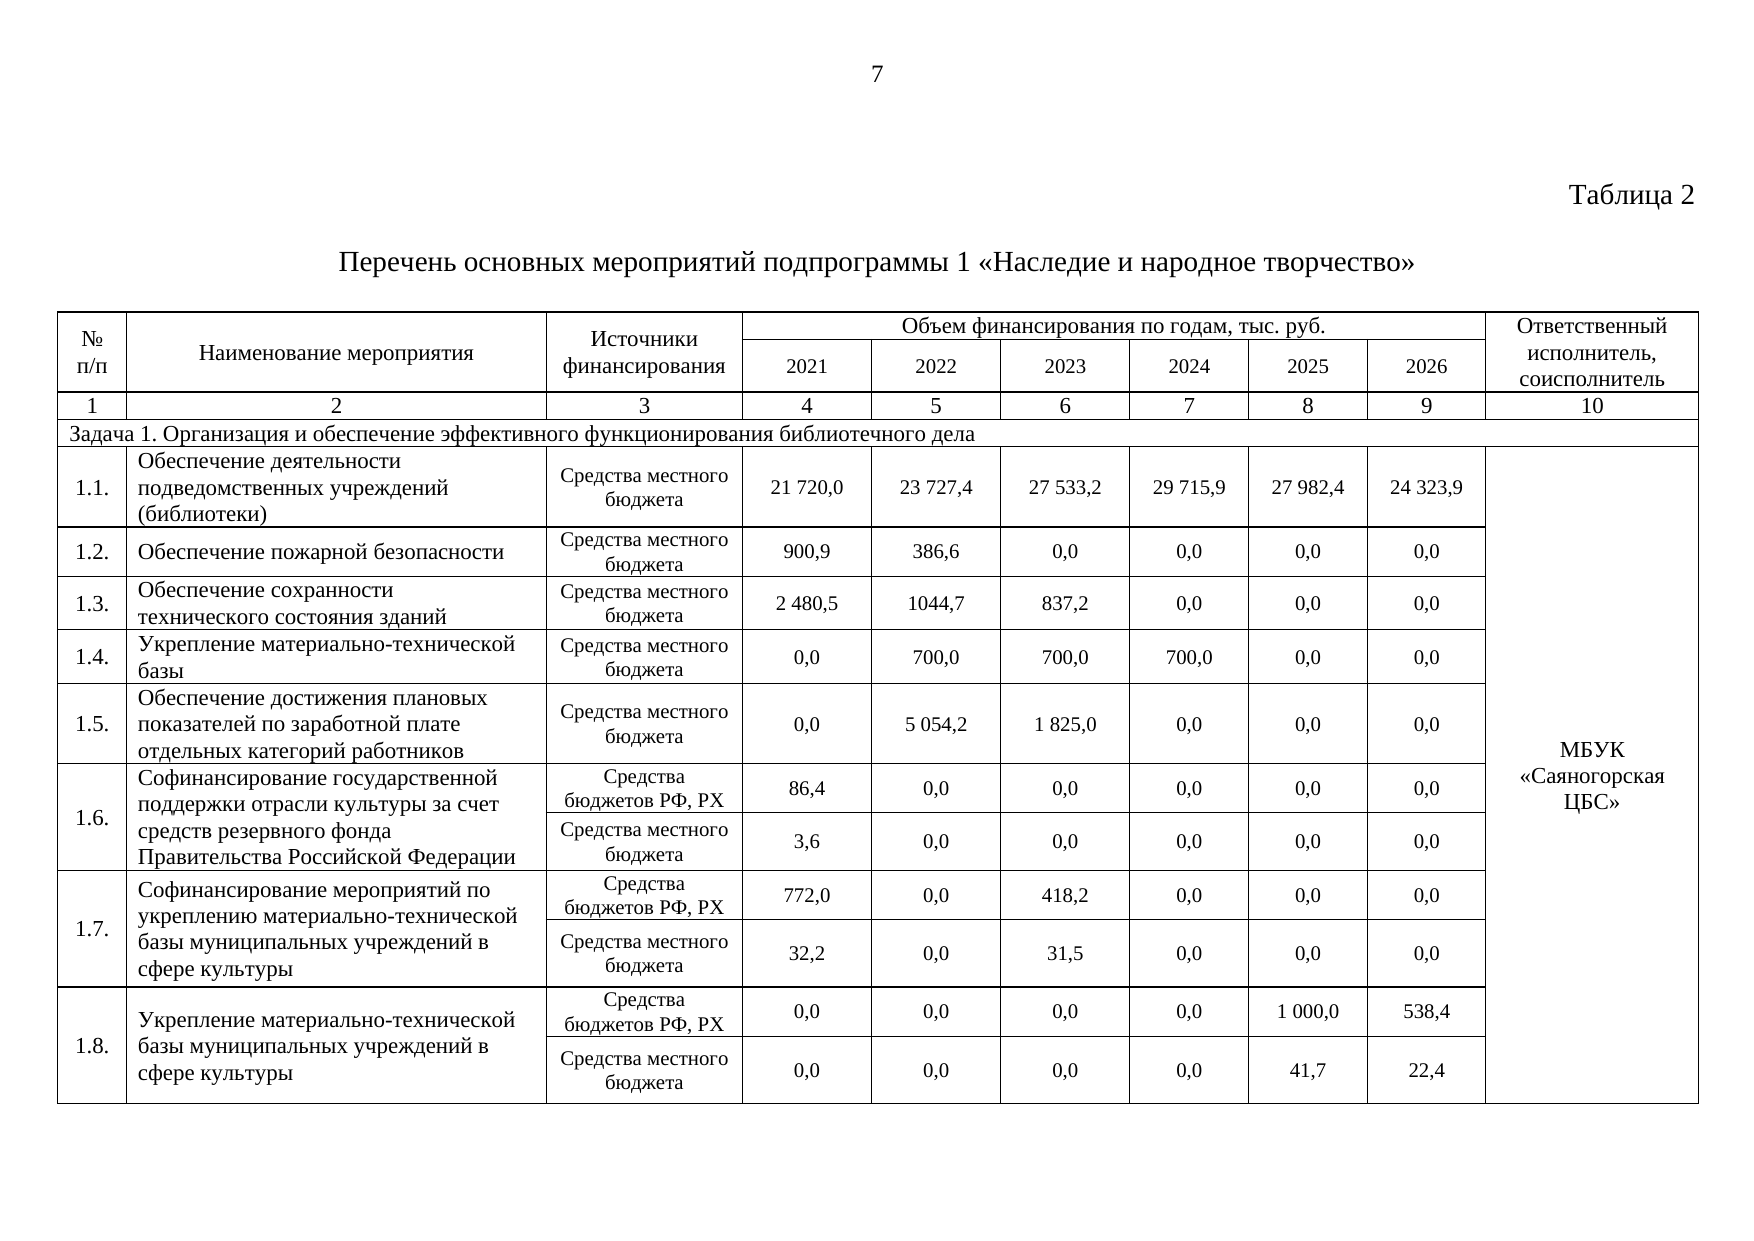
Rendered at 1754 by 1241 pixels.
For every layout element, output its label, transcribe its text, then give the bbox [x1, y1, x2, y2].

table_cell Средства местного бюджета [547, 684, 742, 763]
table_cell 5 [872, 393, 1000, 419]
table_cell 0,0 [743, 684, 871, 763]
table_cell Обеспечение сохранности технического состояния зданий [127, 577, 546, 629]
table_cell 0,0 [872, 988, 1000, 1036]
table_cell 0,0 [1130, 684, 1248, 763]
table_cell 1.3. [58, 577, 126, 629]
table_cell 386,6 [872, 528, 1000, 576]
table_cell 700,0 [1001, 630, 1129, 683]
table_cell Средства местного бюджета [547, 813, 742, 869]
table_cell 0,0 [743, 630, 871, 683]
table_cell Укрепление материально-технической базы муниципальных учреждений в сфере культуры [127, 988, 546, 1103]
table_cell 3,6 [743, 813, 871, 869]
table_cell 0,0 [743, 988, 871, 1036]
table_cell 0,0 [1249, 813, 1367, 869]
text Перечень основных мероприятий подпрограммы 1 «Наследие и народное творчество» [59, 244, 1695, 278]
table_cell Средства местного бюджета [547, 920, 742, 986]
table_cell 0,0 [1368, 528, 1485, 576]
table_cell 1 825,0 [1001, 684, 1129, 763]
table_cell 4 [743, 393, 871, 419]
table_cell 0,0 [1249, 764, 1367, 812]
table_cell Средства местного бюджета [547, 447, 742, 526]
table_cell 0,0 [1001, 813, 1129, 869]
table_cell 2 480,5 [743, 577, 871, 629]
table_cell 0,0 [1368, 764, 1485, 812]
table_cell 0,0 [1368, 630, 1485, 683]
table_header Источники финансирования [547, 313, 742, 391]
table_cell 0,0 [872, 871, 1000, 919]
table_cell 0,0 [1001, 988, 1129, 1036]
table_cell 0,0 [1368, 920, 1485, 986]
table_cell Средства бюджетов РФ, РХ [547, 871, 742, 919]
table_cell 41,7 [1249, 1037, 1367, 1103]
text Таблица 2 [59, 177, 1695, 211]
table_cell 5 054,2 [872, 684, 1000, 763]
table_cell 0,0 [1249, 871, 1367, 919]
table_cell 31,5 [1001, 920, 1129, 986]
table_cell 0,0 [1249, 528, 1367, 576]
table_cell 86,4 [743, 764, 871, 812]
table_cell 29 715,9 [1130, 447, 1248, 526]
table_cell 24 323,9 [1368, 447, 1485, 526]
table_cell 27 533,2 [1001, 447, 1129, 526]
table_cell Средства местного бюджета [547, 630, 742, 683]
table_cell 23 727,4 [872, 447, 1000, 526]
table_cell 2023 [1001, 340, 1129, 391]
table_cell 21 720,0 [743, 447, 871, 526]
table_cell 7 [1130, 393, 1248, 419]
table_cell 418,2 [1001, 871, 1129, 919]
table_header Объем финансирования по годам, тыс. руб. [743, 313, 1485, 339]
table_cell Обеспечение достижения плановых показателей по заработной плате отдельных категорий работников [127, 684, 546, 763]
table_cell 0,0 [1249, 684, 1367, 763]
table_cell 32,2 [743, 920, 871, 986]
table_cell 10 [1486, 393, 1698, 419]
table_cell 2021 [743, 340, 871, 391]
table_cell 837,2 [1001, 577, 1129, 629]
table_cell 0,0 [1368, 577, 1485, 629]
table_cell 538,4 [1368, 988, 1485, 1036]
table_cell 0,0 [1368, 813, 1485, 869]
table_cell 0,0 [743, 1037, 871, 1103]
table_cell 2 [127, 393, 546, 419]
table_cell 1.5. [58, 684, 126, 763]
table_cell 0,0 [1130, 813, 1248, 869]
table_cell Средства местного бюджета [547, 577, 742, 629]
table_cell 9 [1368, 393, 1485, 419]
table_cell 0,0 [1368, 684, 1485, 763]
table_cell 0,0 [1130, 920, 1248, 986]
table_cell Софинансирование государственной поддержки отрасли культуры за счет средств резервного фонда Правительства Российской Федерации [127, 764, 546, 869]
table_cell 1044,7 [872, 577, 1000, 629]
table_cell Обеспечение деятельности подведомственных учреждений (библиотеки) [127, 447, 546, 526]
table_cell 27 982,4 [1249, 447, 1367, 526]
table_cell 22,4 [1368, 1037, 1485, 1103]
table_cell 0,0 [1249, 630, 1367, 683]
table_cell 3 [547, 393, 742, 419]
table_cell Средства бюджетов РФ, РХ [547, 988, 742, 1036]
table_cell 772,0 [743, 871, 871, 919]
table_cell Софинансирование мероприятий по укреплению материально-технической базы муниципальных учреждений в сфере культуры [127, 871, 546, 986]
table_cell 0,0 [1249, 920, 1367, 986]
table_cell 0,0 [1368, 871, 1485, 919]
table_cell 1.1. [58, 447, 126, 526]
table_header Ответственный исполнитель, соисполнитель [1486, 313, 1698, 391]
table_cell 1.6. [58, 764, 126, 869]
table_cell 1.7. [58, 871, 126, 986]
table_cell Средства бюджетов РФ, РХ [547, 764, 742, 812]
table_cell 2025 [1249, 340, 1367, 391]
table_cell Средства местного бюджета [547, 528, 742, 576]
table_cell 1 000,0 [1249, 988, 1367, 1036]
table_cell 900,9 [743, 528, 871, 576]
table_cell 0,0 [1130, 577, 1248, 629]
table_cell 0,0 [1130, 764, 1248, 812]
table_cell 0,0 [872, 813, 1000, 869]
table_cell Задача 1. Организация и обеспечение эффективного функционирования библиотечного дела [58, 420, 1698, 446]
table_cell 8 [1249, 393, 1367, 419]
table_cell 1.4. [58, 630, 126, 683]
table_cell 0,0 [1130, 871, 1248, 919]
table_cell 1 [58, 393, 126, 419]
table_cell 0,0 [1249, 577, 1367, 629]
table_cell 0,0 [1130, 1037, 1248, 1103]
table_cell Средства местного бюджета [547, 1037, 742, 1103]
table_cell 1.8. [58, 988, 126, 1103]
table_cell 0,0 [1001, 764, 1129, 812]
table_cell 2024 [1130, 340, 1248, 391]
table_cell МБУК «Саяногорская ЦБС» [1486, 447, 1698, 1103]
table_cell Укрепление материально-технической базы [127, 630, 546, 683]
table_cell 700,0 [1130, 630, 1248, 683]
table_cell 1.2. [58, 528, 126, 576]
table_cell 700,0 [872, 630, 1000, 683]
table_cell 0,0 [1001, 528, 1129, 576]
table_header № п/п [58, 313, 126, 391]
table_cell Обеспечение пожарной безопасности [127, 528, 546, 576]
table_cell 0,0 [1001, 1037, 1129, 1103]
table_cell 0,0 [872, 1037, 1000, 1103]
table_cell 0,0 [1130, 988, 1248, 1036]
table_cell 0,0 [1130, 528, 1248, 576]
table_header Наименование мероприятия [127, 313, 546, 391]
table_cell 0,0 [872, 920, 1000, 986]
table_cell 2022 [872, 340, 1000, 391]
table_cell 6 [1001, 393, 1129, 419]
table_cell 2026 [1368, 340, 1485, 391]
table_cell 0,0 [872, 764, 1000, 812]
